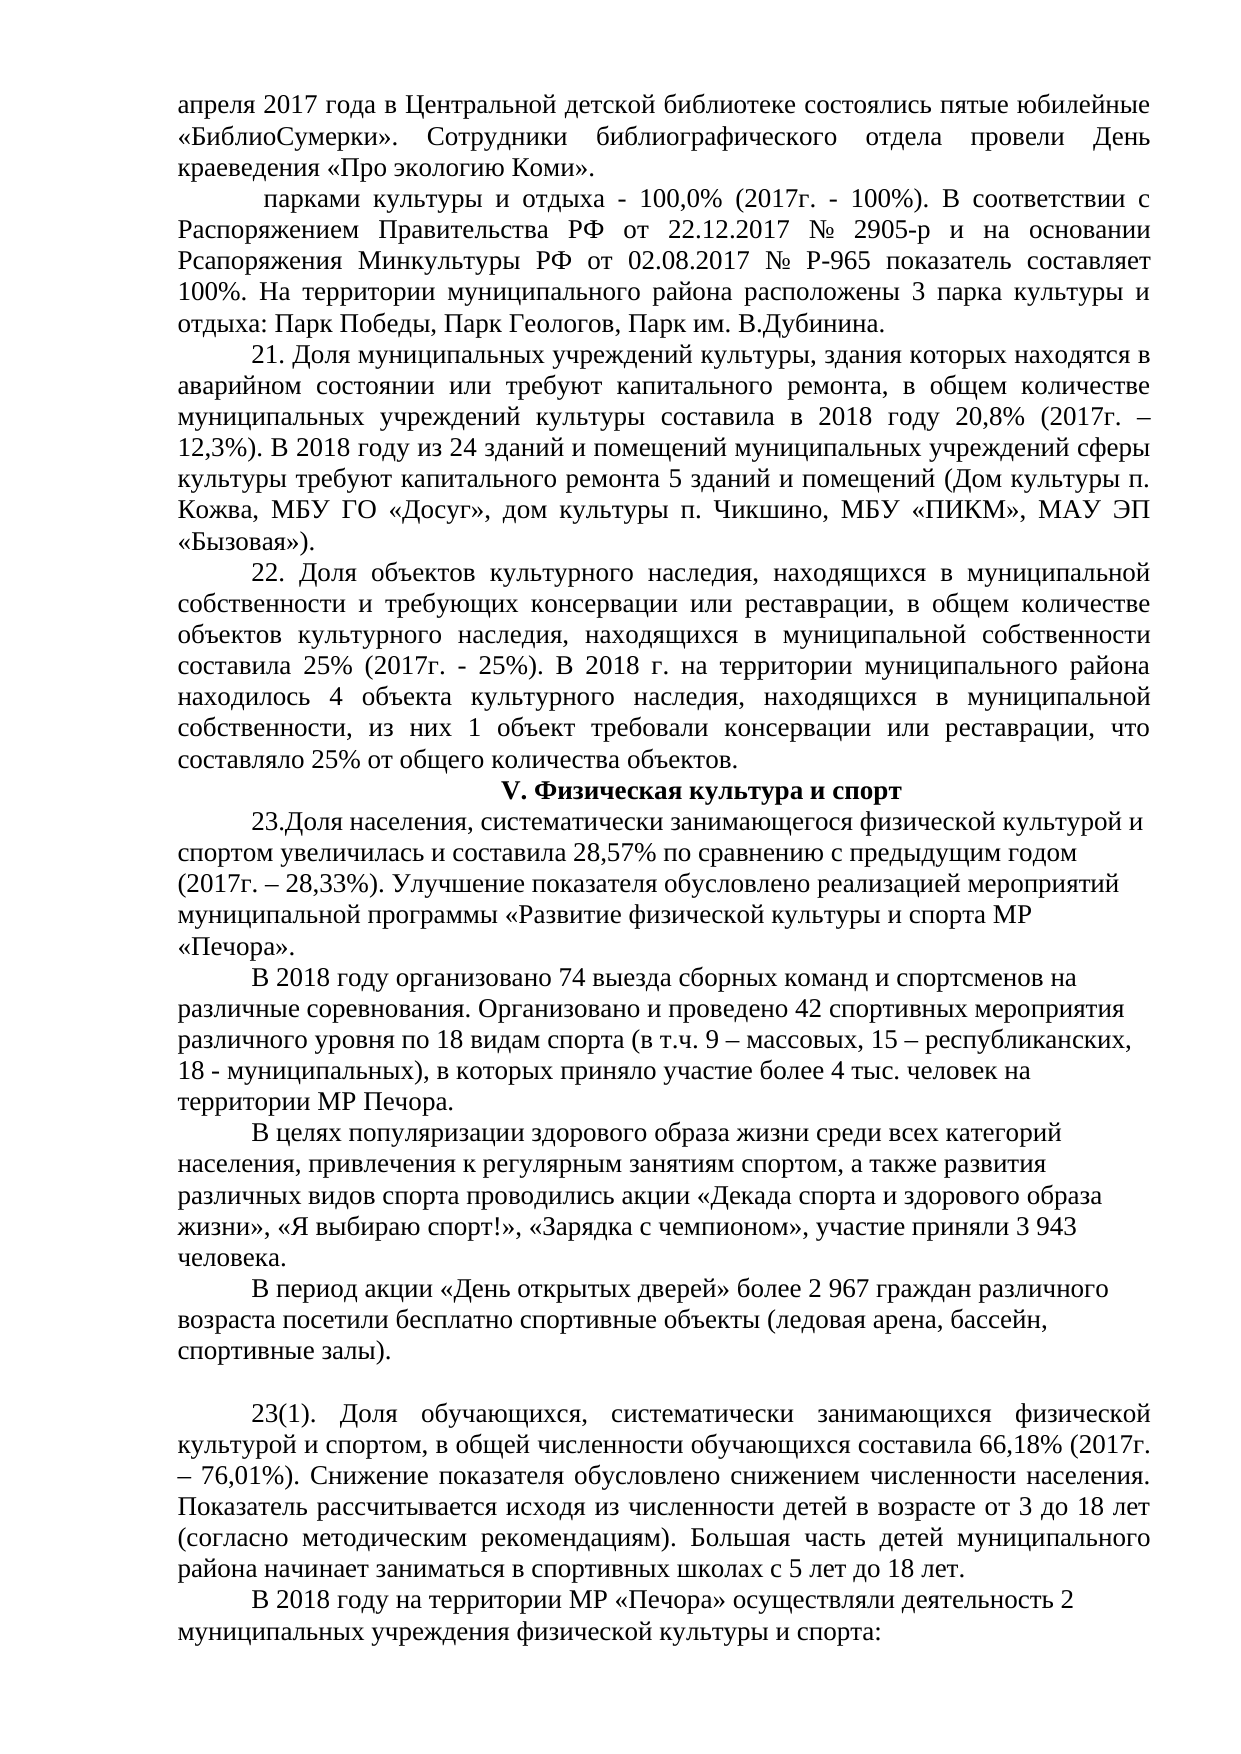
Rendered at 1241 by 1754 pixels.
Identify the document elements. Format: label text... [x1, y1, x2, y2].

text 21. Доля муниципальных учреждений культуры, здания которых находятся в аварийном состоянии или требуют капитального ремонта, в общем количестве муниципальных учреждений культуры составила в 2018 году 20,8% (2017г. – 12,3%). В 2018 году из 24 зданий и помещений муниципальных учреждений сферы культуры требуют капитального ремонта 5 зданий и помещений (Дом культуры п. Кожва, МБУ ГО «Досуг», дом культуры п. Чикшино, МБУ «ПИКМ», МАУ ЭП «Бызовая»). [177, 338, 1152, 556]
text В целях популяризации здорового образа жизни среди всех категорий населения, привлечения к регулярным занятиям спортом, а также развития различных видов спорта проводились акции «Декада спорта и здорового образа жизни», «Я выбираю спорт!», «Зарядка с чемпионом», участие приняли 3 943 человека. [177, 1116, 1152, 1272]
text 23(1). Доля обучающихся, систематически занимающихся физической культурой и спортом, в общей численности обучающихся составила 66,18% (2017г. – 76,01%). Снижение показателя обусловлено снижением численности населения. Показатель рассчитывается исходя из численности детей в возрасте от 3 до 18 лет (согласно методическим рекомендациям). Большая часть детей муниципального района начинает заниматься в спортивных школах с 5 лет до 18 лет. [177, 1397, 1152, 1584]
text В период акции «День открытых дверей» более 2 967 граждан различного возраста посетили бесплатно спортивные объекты (ледовая арена, бассейн, спортивные залы). [177, 1272, 1152, 1366]
text В 2018 году на территории МР «Печора» осуществляли деятельность 2 муниципальных учреждения физической культуры и спорта: [177, 1584, 1152, 1646]
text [177, 89, 1152, 182]
text 23.Доля населения, систематически занимающегося физической культурой и спортом увеличилась и составила 28,57% по сравнению с предыдущим годом (2017г. – 28,33%). Улучшение показателя обусловлено реализацией мероприятий муниципальной программы «Развитие физической культуры и спорта МР «Печора». [177, 805, 1152, 961]
text парками культуры и отдыха - 100,0% (2017г. - 100%). В соответствии с Распоряжением Правительства РФ от 22.12.2017 № 2905-р и на основании Рсапоряжения Минкультуры РФ от 02.08.2017 № Р-965 показатель составляет 100%. На территории муниципального района расположены 3 парка культуры и отдыха: Парк Победы, Парк Геологов, Парк им. В.Дубинина. [177, 182, 1152, 338]
text 22. Доля объектов культурного наследия, находящихся в муниципальной собственности и требующих консервации или реставрации, в общем количестве объектов культурного наследия, находящихся в муниципальной собственности составила 25% (2017г. - 25%). В 2018 г. на территории муниципального района находилось 4 объекта культурного наследия, находящихся в муниципальной собственности, из них 1 объект требовали консервации или реставрации, что составляло 25% от общего количества объектов. [177, 556, 1152, 774]
text V. Физическая культура и спорт [177, 774, 1152, 805]
text В 2018 году организовано 74 выезда сборных команд и спортсменов на различные соревнования. Организовано и проведено 42 спортивных мероприятия различного уровня по 18 видам спорта (в т.ч. 9 – массовых, 15 – республиканских, 18 - муниципальных), в которых приняло участие более 4 тыс. человек на территории МР Печора. [177, 961, 1152, 1116]
